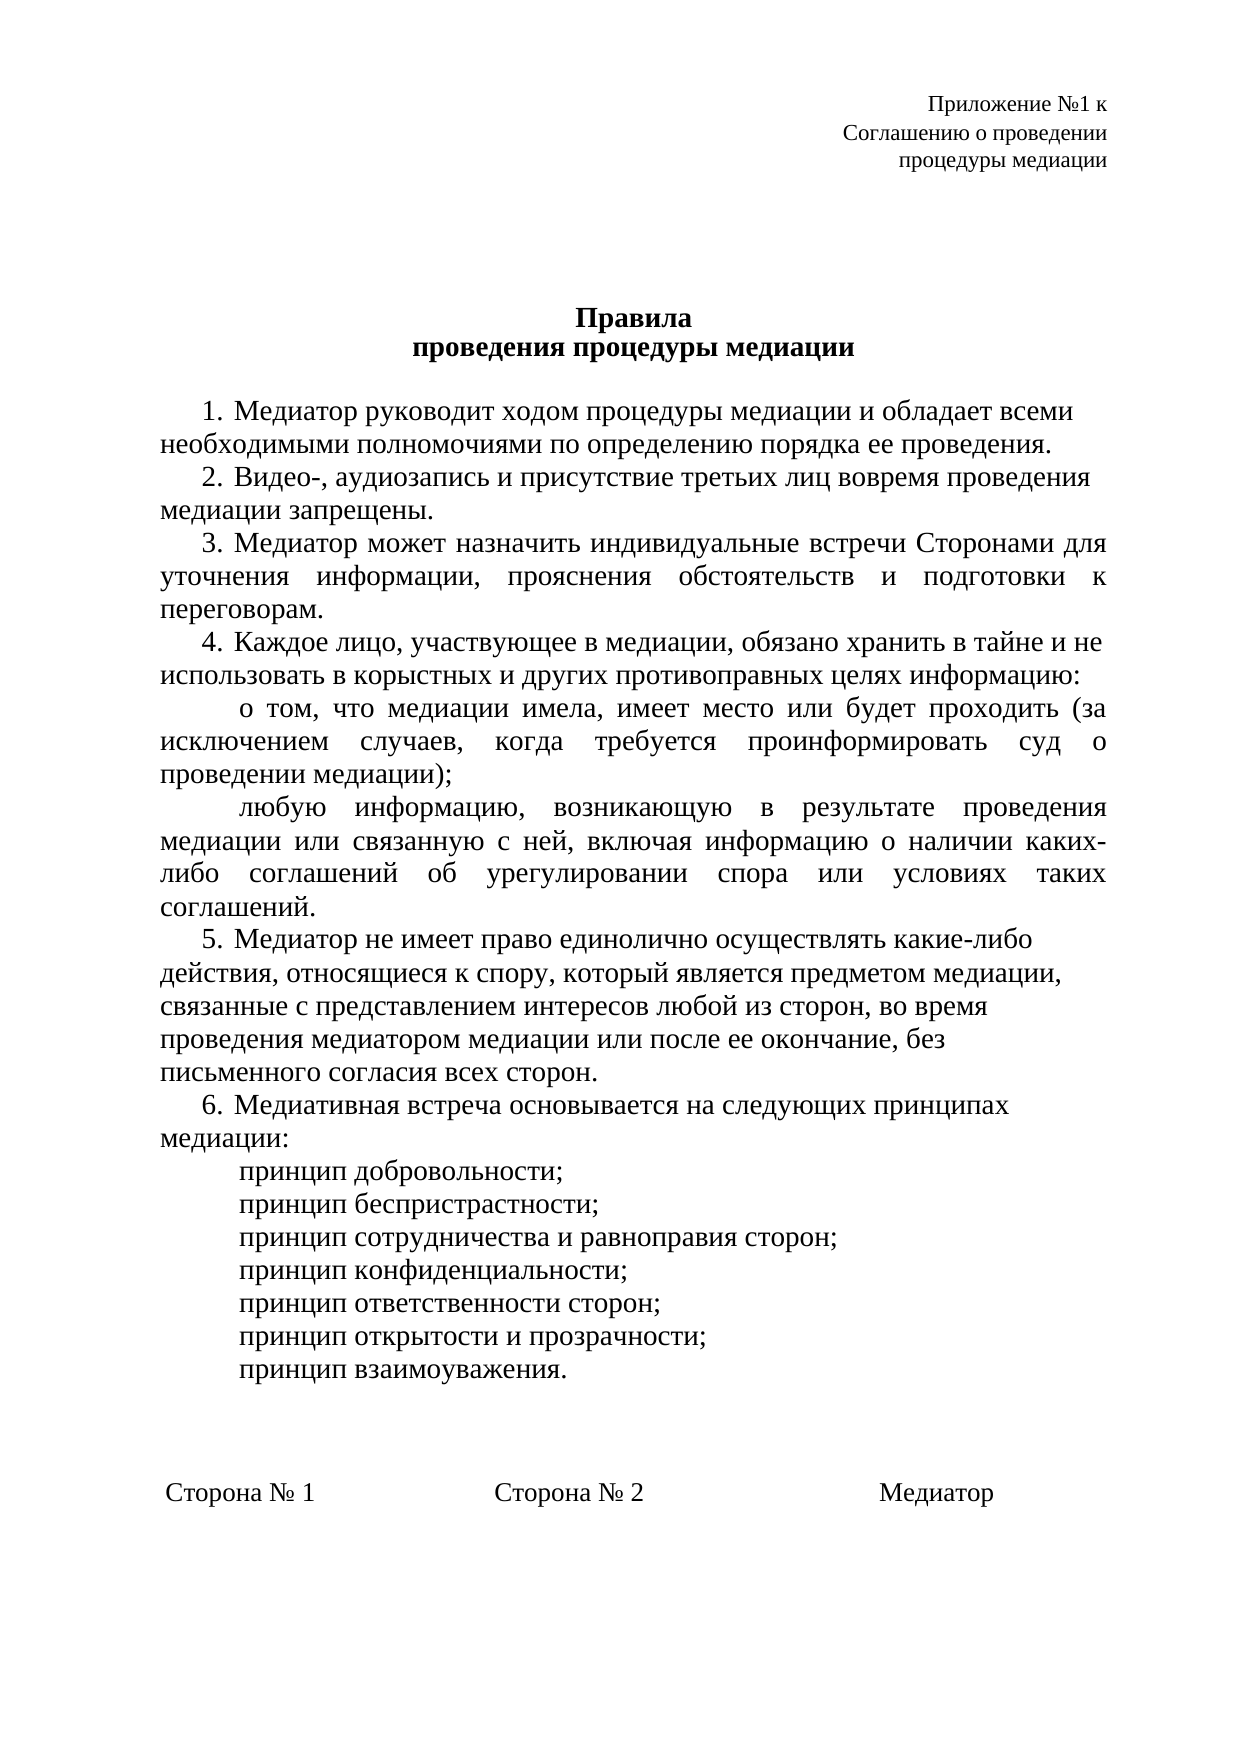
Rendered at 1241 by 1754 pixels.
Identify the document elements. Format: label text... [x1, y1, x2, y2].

text принцип добровольности; [160, 1154, 1107, 1187]
list Каждое лицо, участвующее в медиации, обязано хранить в тайне и не использовать в корыстных и других противоправных целях информацию: [160, 625, 1107, 691]
list Видео-, аудиозапись и присутствие третьих лиц вовремя проведения медиации запрещены. [160, 460, 1107, 526]
text принцип конфиденциальности; [160, 1253, 1107, 1286]
text Правила [160, 304, 1107, 333]
text принцип взаимоуважения. [160, 1352, 1107, 1385]
text любую информацию, возникающую в результате проведения медиации или связанную с ней, включая информацию о наличии каких- либо соглашений об урегулировании спора или условиях таких соглашений. [160, 791, 1107, 923]
text принцип сотрудничества и равноправия сторон; [160, 1220, 1107, 1253]
list Медиатор может назначить индивидуальные встречи Сторонами для уточнения информации, прояснения обстоятельств и подготовки к переговорам. [160, 526, 1107, 625]
list Медиатор руководит ходом процедуры медиации и обладает всеми необходимыми полномочиями по определению порядка ее проведения. [160, 394, 1107, 460]
text Приложение №1 к Соглашению о проведении процедуры медиации [797, 89, 1107, 173]
text принцип ответственности сторон; [160, 1286, 1107, 1319]
text принцип беспристрастности; [160, 1187, 1107, 1220]
text о том, что медиации имела, имеет место или будет проходить (за исключением случаев, когда требуется проинформировать суд о проведении медиации); [160, 691, 1107, 791]
list Медиативная встреча основывается на следующих принципах медиации: [160, 1088, 1107, 1154]
list Медиатор не имеет право единолично осуществлять какие-либо действия, относящиеся к спору, который является предметом медиации, связанные с представлением интересов любой из сторон, во время проведения медиатором медиации или после ее окончание, без письменного согласия всех сторон. [160, 923, 1107, 1088]
text проведения процедуры медиации [160, 333, 1107, 362]
text принцип открытости и прозрачности; [160, 1319, 1107, 1352]
